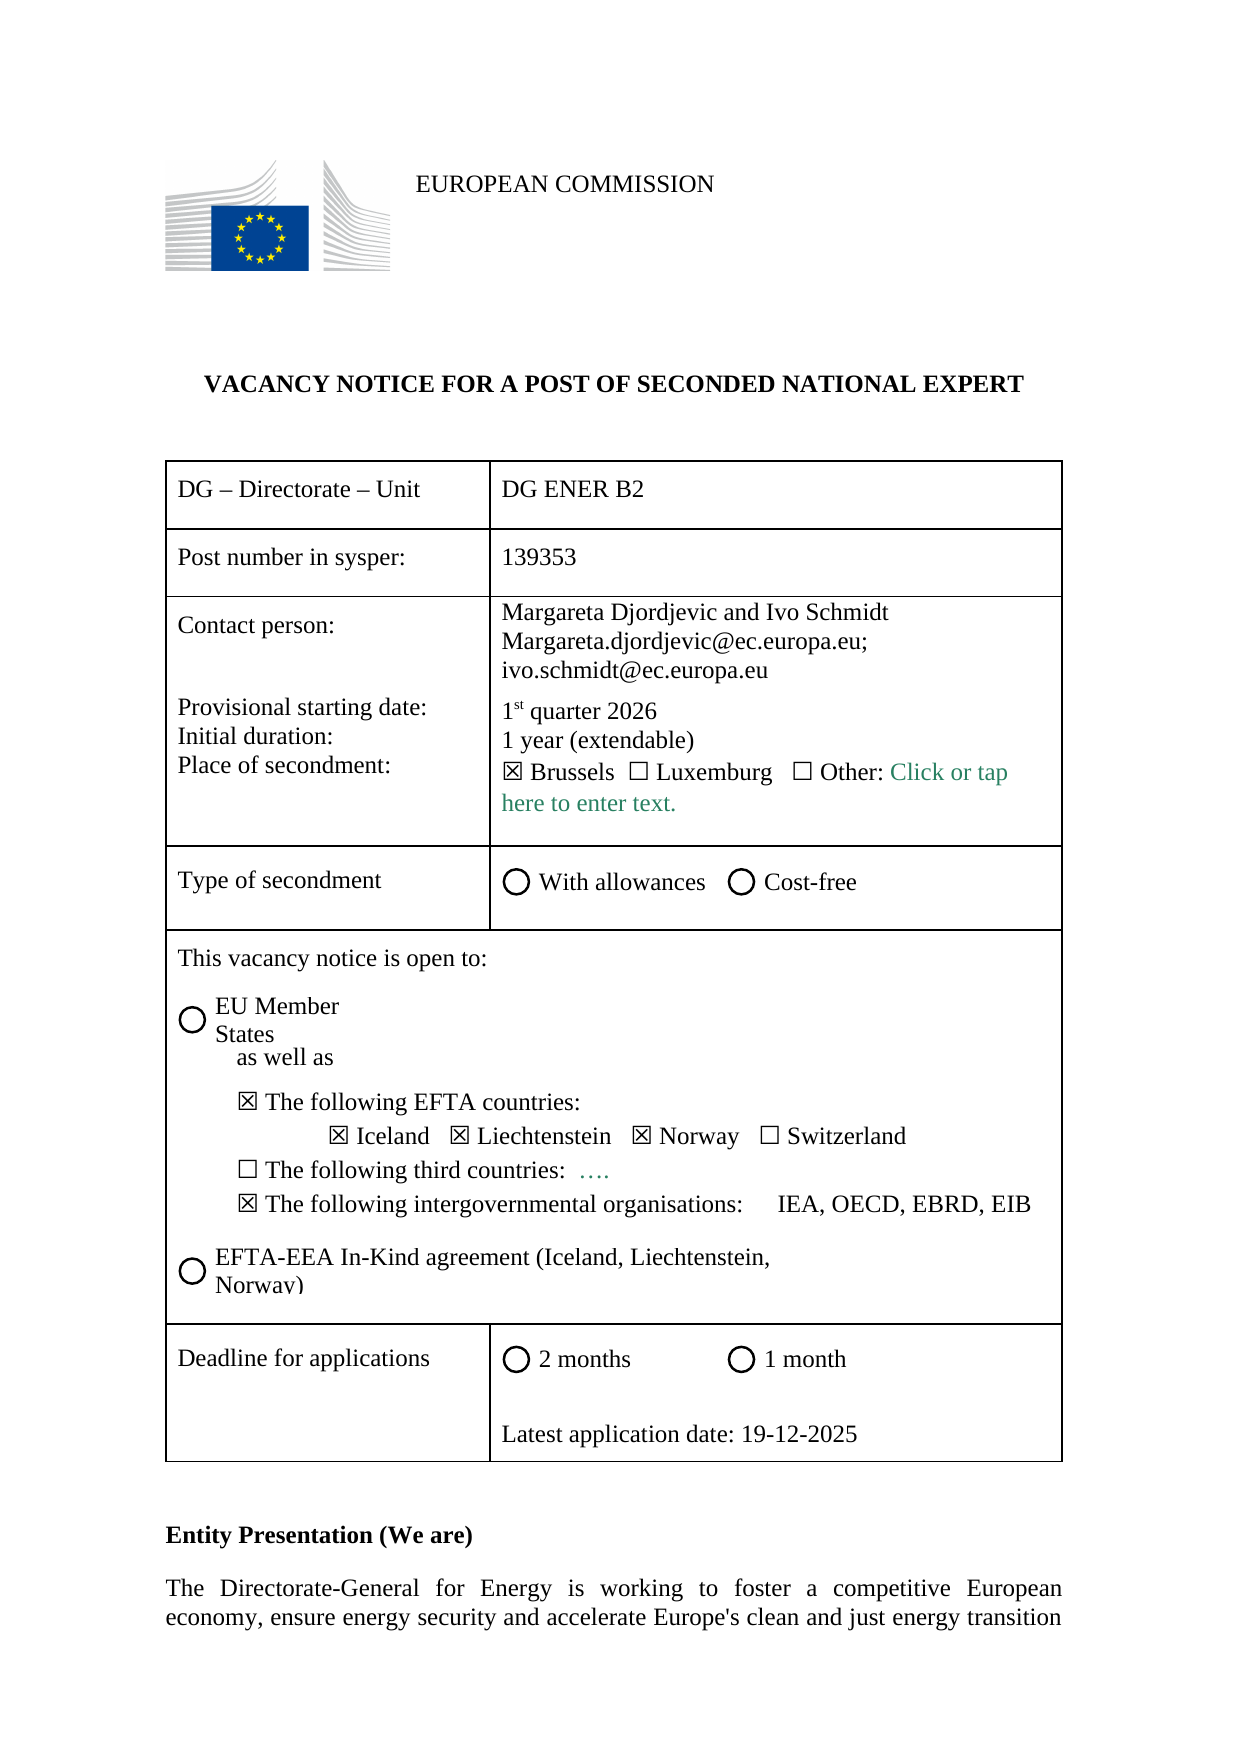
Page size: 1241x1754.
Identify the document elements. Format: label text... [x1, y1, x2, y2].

table_cell quarter year (extendable) Brussels Luxemburg Other: [491, 597, 1061, 845]
table_cell Type of secondment [167, 847, 489, 929]
table_header DG – Directorate – Unit [167, 462, 489, 528]
table_cell Deadline for applications [167, 1325, 489, 1461]
text VACANCY NOTICE FOR A POST OF SECONDED NATIONAL EXPERT [165, 369, 1063, 398]
picture [165, 160, 391, 271]
table_cell This vacancy notice is open to: as well as The following EFTA countries: Iceland Liechtenstein Norway Switzerland The following third countries: The following intergovernmental organisations: [167, 931, 1061, 1323]
table_cell Post number in sysper: [167, 530, 489, 596]
table_cell Contact person: Provisional starting date: Initial duration: Place of secondment: [167, 597, 489, 845]
table_cell [491, 847, 1061, 929]
table_cell Latest application date: [491, 1325, 1061, 1461]
list Entity Presentation (We are) [165, 1520, 1063, 1548]
